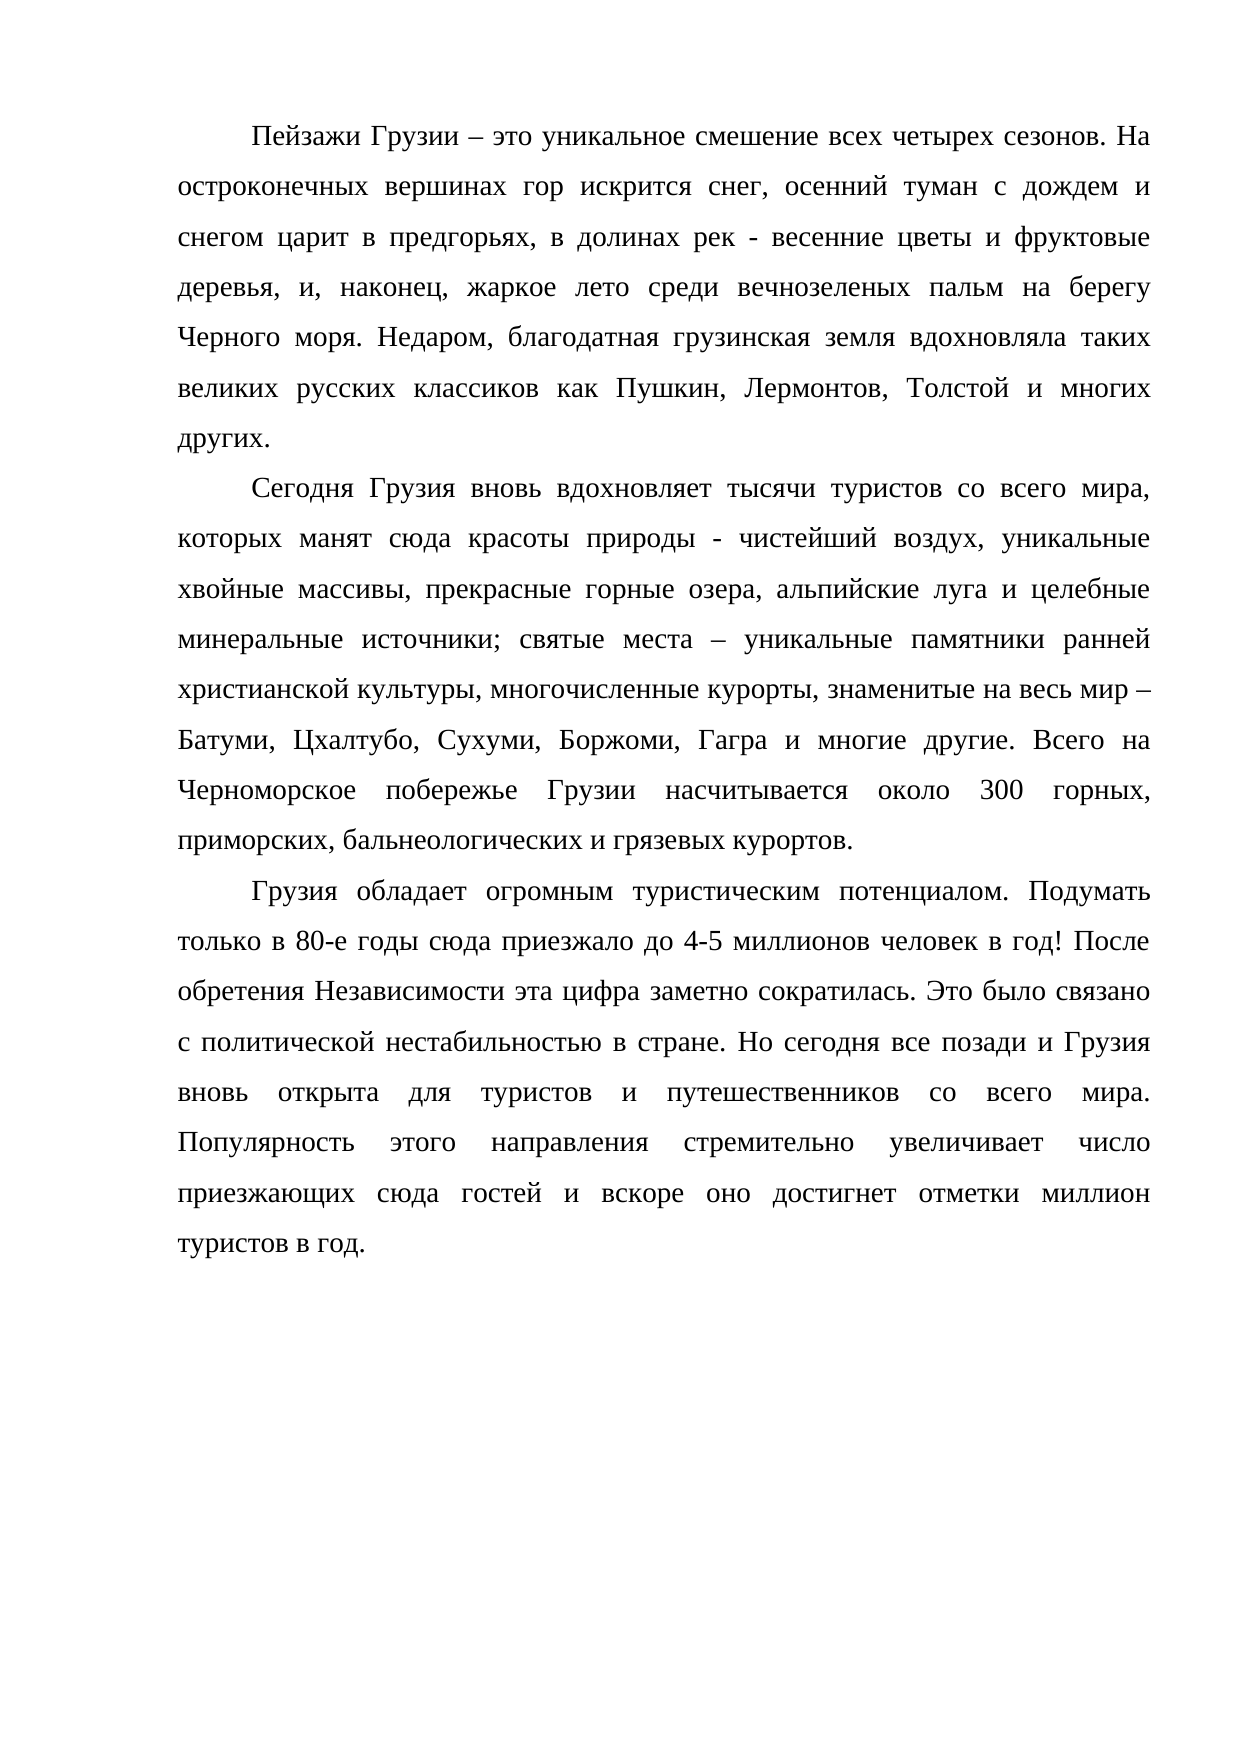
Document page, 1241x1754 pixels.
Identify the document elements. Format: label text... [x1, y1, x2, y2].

text Грузия обладает огромным туристическим потенциалом. Подумать только в 80-е годы сюда приезжало до 4-5 миллионов человек в год! После обретения Независимости эта цифра заметно сократилась. Это было связано с политической нестабильностью в стране. Но сегодня все позади и Грузия вновь открыта для туристов и путешественников со всего мира. Популярность этого направления стремительно увеличивает число приезжающих сюда гостей и вскоре оно достигнет отметки миллион туристов в год. [177, 873, 1152, 1258]
text Сегодня Грузия вновь вдохновляет тысячи туристов со всего мира, которых манят сюда красоты природы - чистейший воздух, уникальные хвойные массивы, прекрасные горные озера, альпийские луга и целебные минеральные источники; святые места – уникальные памятники ранней христианской культуры, многочисленные курорты, знаменитые на весь мир – Батуми, Цхалтубо, Сухуми, Боржоми, Гагра и многие другие. Всего на Черноморское побережье Грузии насчитывается около 300 горных, приморских, бальнеологических и грязевых курортов. [177, 470, 1152, 856]
text Пейзажи Грузии – это уникальное смешение всех четырех сезонов. На остроконечных вершинах гор искрится снег, осенний туман с дождем и снегом царит в предгорьях, в долинах рек - весенние цветы и фруктовые деревья, и, наконец, жаркое лето среди вечнозеленых пальм на берегу Черного моря. Недаром, благодатная грузинская земля вдохновляла таких великих русских классиков как Пушкин, Лермонтов, Толстой и многих других. [177, 118, 1152, 453]
